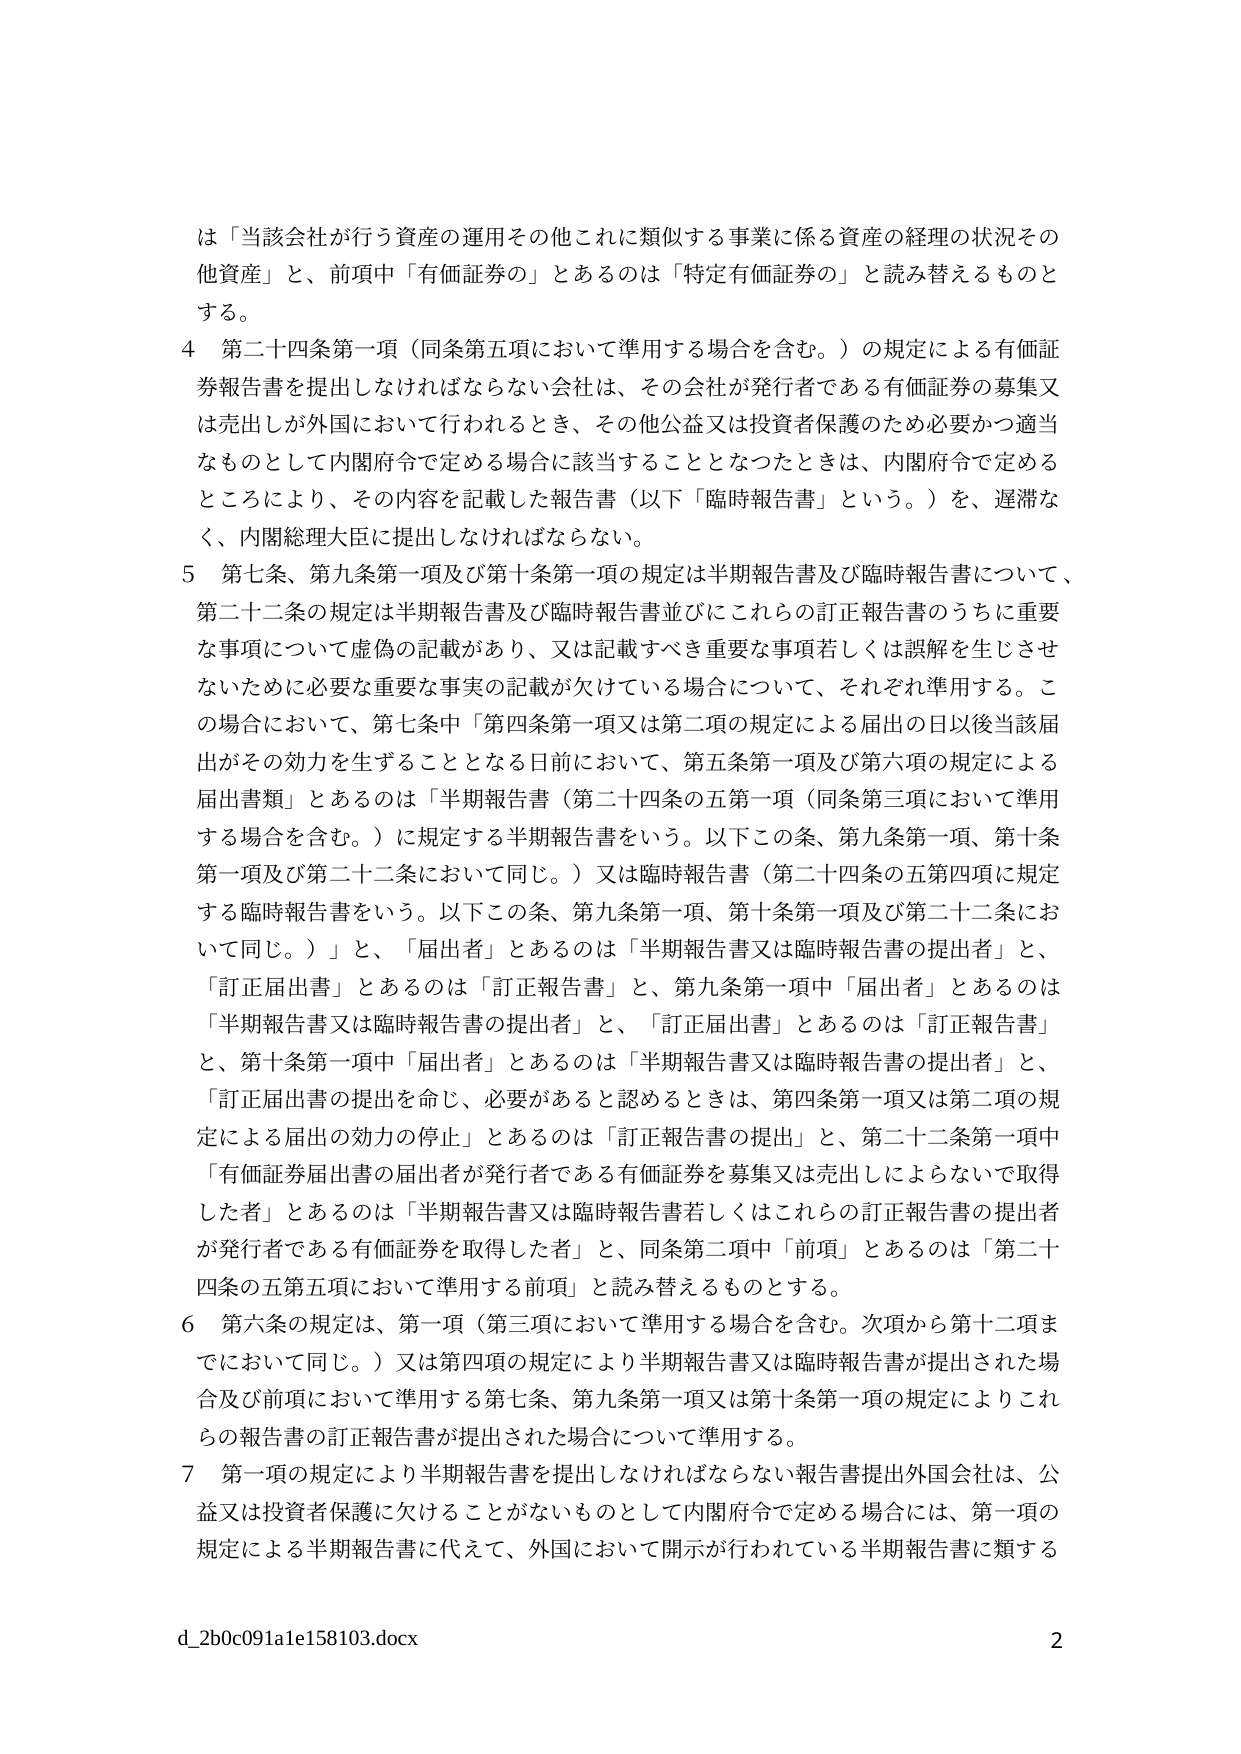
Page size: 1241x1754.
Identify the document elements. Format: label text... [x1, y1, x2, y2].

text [177, 1454, 1063, 1567]
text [177, 217, 1063, 329]
text ５ 第七条、第九条第一項及び第十条第一項の規定は半期報告書及び臨時報告書について、第二十二条の規定は半期報告書及び臨時報告書並びにこれらの訂正報告書のうちに重要な事項について虚偽の記載があり、又は記載すべき重要な事項若しくは誤解を生じさせないために必要な重要な事実の記載が欠けている場合について、それぞれ準用する。この場合において、第七条中「第四条第一項又は第二項の規定による届出の日以後当該届出がその効力を生ずることとなる日前において、第五条第一項及び第六項の規定による届出書類」とあるのは「半期報告書（第二十四条の五第一項（同条第三項において準用する場合を含む。）に規定する半期報告書をいう。以下この条、第九条第一項、第十条第一項及び第二十二条において同じ。）又は臨時報告書（第二十四条の五第四項に規定する臨時報告書をいう。以下この条、第九条第一項、第十条第一項及び第二十二条において同じ。）」と、「届出者」とあるのは「半期報告書又は臨時報告書の提出者」と、「訂正届出書」とあるのは「訂正報告書」と、第九条第一項中「届出者」とあるのは「半期報告書又は臨時報告書の提出者」と、「訂正届出書」とあるのは「訂正報告書」と、第十条第一項中「届出者」とあるのは「半期報告書又は臨時報告書の提出者」と、「訂正届出書の提出を命じ、必要があると認めるときは、第四条第一項又は第二項の規定による届出の効力の停止」とあるのは「訂正報告書の提出」と、第二十二条第一項中「有価証券届出書の届出者が発行者である有価証券を募集又は売出しによらないで取得した者」とあるのは「半期報告書又は臨時報告書若しくはこれらの訂正報告書の提出者が発行者である有価証券を取得した者」と、同条第二項中「前項」とあるのは「第二十四条の五第五項において準用する前項」と読み替えるものとする。 [177, 554, 1063, 1304]
text ６ 第六条の規定は、第一項（第三項において準用する場合を含む。次項から第十二項までにおいて同じ。）又は第四項の規定により半期報告書又は臨時報告書が提出された場合及び前項において準用する第七条、第九条第一項又は第十条第一項の規定によりこれらの報告書の訂正報告書が提出された場合について準用する。 [177, 1304, 1063, 1454]
text ４ 第二十四条第一項（同条第五項において準用する場合を含む。）の規定による有価証券報告書を提出しなければならない会社は、その会社が発行者である有価証券の募集又は売出しが外国において行われるとき、その他公益又は投資者保護のため必要かつ適当なものとして内閣府令で定める場合に該当することとなつたときは、内閣府令で定めるところにより、その内容を記載した報告書（以下「臨時報告書」という。）を、遅滞なく、内閣総理大臣に提出しなければならない。 [177, 329, 1063, 554]
